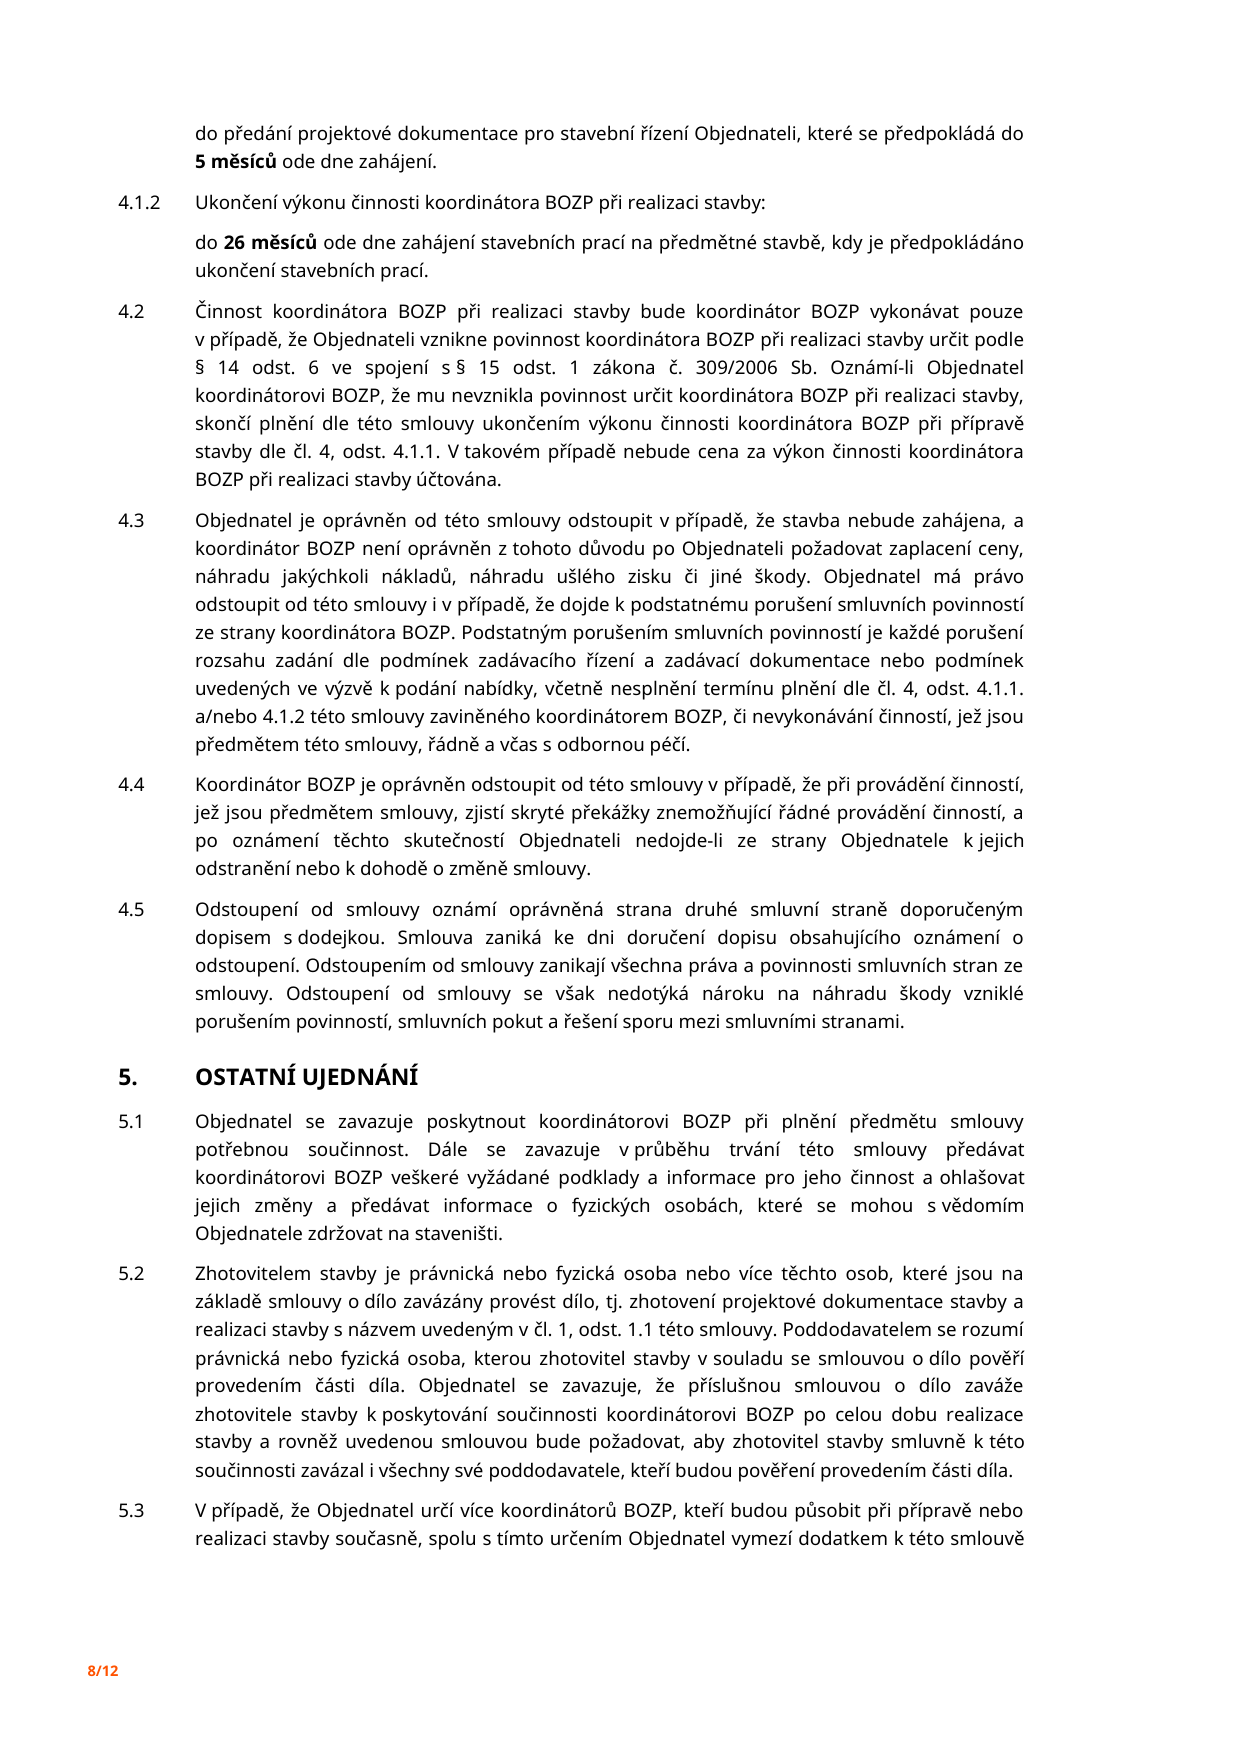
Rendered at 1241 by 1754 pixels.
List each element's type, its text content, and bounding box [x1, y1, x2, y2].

list do 26 měsíců ode dne zahájení stavebních prací na předmětné stavbě, kdy je předpokládáno ukončení stavebních prací. [195, 230, 1024, 283]
text Koordinátor BOZP je oprávněn odstoupit od této smlouvy v případě, že při provádění činností, jež jsou předmětem smlouvy, zjistí skryté překážky znemožňující řádné provádění činností, a po oznámení těchto skutečností Objednateli nedojde-li ze strany Objednatele k jejich odstranění nebo k dohodě o změně smlouvy. [118, 772, 1024, 881]
text Činnost koordinátora BOZP při realizaci stavby bude koordinátor BOZP vykonávat pouze v případě, že Objednateli vznikne povinnost koordinátora BOZP při realizaci stavby určit podle § 14 odst. 6 ve spojení s § 15 odst. 1 zákona č. 309/2006 Sb. Oznámí-li Objednatel koordinátorovi BOZP, že mu nevznikla povinnost určit koordinátora BOZP při realizaci stavby, skončí plnění dle této smlouvy ukončením výkonu činnosti koordinátora BOZP při přípravě stavby dle čl. 4, odst. 4.1.1. V takovém případě nebude cena za výkon činnosti koordinátora BOZP při realizaci stavby účtována. [118, 298, 1024, 492]
text Ukončení výkonu činnosti koordinátora BOZP při realizaci stavby: [118, 189, 1024, 215]
text Odstoupení od smlouvy oznámí oprávněná strana druhé smluvní straně doporučeným dopisem s dodejkou. Smlouva zaniká ke dni doručení dopisu obsahujícího oznámení o odstoupení. Odstoupením od smlouvy zanikají všechna práva a povinnosti smluvních stran ze smlouvy. Odstoupení od smlouvy se však nedotýká nároku na náhradu škody vzniklé porušením povinností, smluvních pokut a řešení sporu mezi smluvními stranami. [118, 896, 1024, 1034]
text OSTATNÍ UJEDNÁNÍ [118, 1061, 1024, 1092]
text Objednatel je oprávněn od této smlouvy odstoupit v případě, že stavba nebude zahájena, a koordinátor BOZP není oprávněn z tohoto důvodu po Objednateli požadovat zaplacení ceny, náhradu jakýchkoli nákladů, náhradu ušlého zisku či jiné škody. Objednatel má právo odstoupit od této smlouvy i v případě, že dojde k podstatnému porušení smluvních povinností ze strany koordinátora BOZP. Podstatným porušením smluvních povinností je každé porušení rozsahu zadání dle podmínek zadávacího řízení a zadávací dokumentace nebo podmínek uvedených ve výzvě k podání nabídky, včetně nesplnění termínu plnění dle čl. 4, odst. 4.1.1. a/nebo 4.1.2 této smlouvy zaviněného koordinátorem BOZP, či nevykonávání činností, jež jsou předmětem této smlouvy, řádně a včas s odbornou péčí. [118, 507, 1024, 757]
text Objednatel se zavazuje poskytnout koordinátorovi BOZP při plnění předmětu smlouvy potřebnou součinnost. Dále se zavazuje v průběhu trvání této smlouvy předávat koordinátorovi BOZP veškeré vyžádané podklady a informace pro jeho činnost a ohlašovat jejich změny a předávat informace o fyzických osobách, které se mohou s vědomím Objednatele zdržovat na staveništi. [118, 1108, 1024, 1246]
text Zhotovitelem stavby je právnická nebo fyzická osoba nebo více těchto osob, které jsou na základě smlouvy o dílo zavázány provést dílo, tj. zhotovení projektové dokumentace stavby a realizaci stavby s názvem uvedeným v čl. 1, odst. 1.1 této smlouvy. Poddodavatelem se rozumí právnická nebo fyzická osoba, kterou zhotovitel stavby v souladu se smlouvou o dílo pověří provedením části díla. Objednatel se zavazuje, že příslušnou smlouvou o dílo zaváže zhotovitele stavby k poskytování součinnosti koordinátorovi BOZP po celou dobu realizace stavby a rovněž uvedenou smlouvou bude požadovat, aby zhotovitel stavby smluvně k této součinnosti zavázal i všechny své poddodavatele, kteří budou pověření provedením části díla. [118, 1261, 1024, 1482]
text do předání projektové dokumentace pro stavební řízení Objednateli, které se předpokládá do 5 měsíců ode dne zahájení. [195, 121, 1024, 174]
